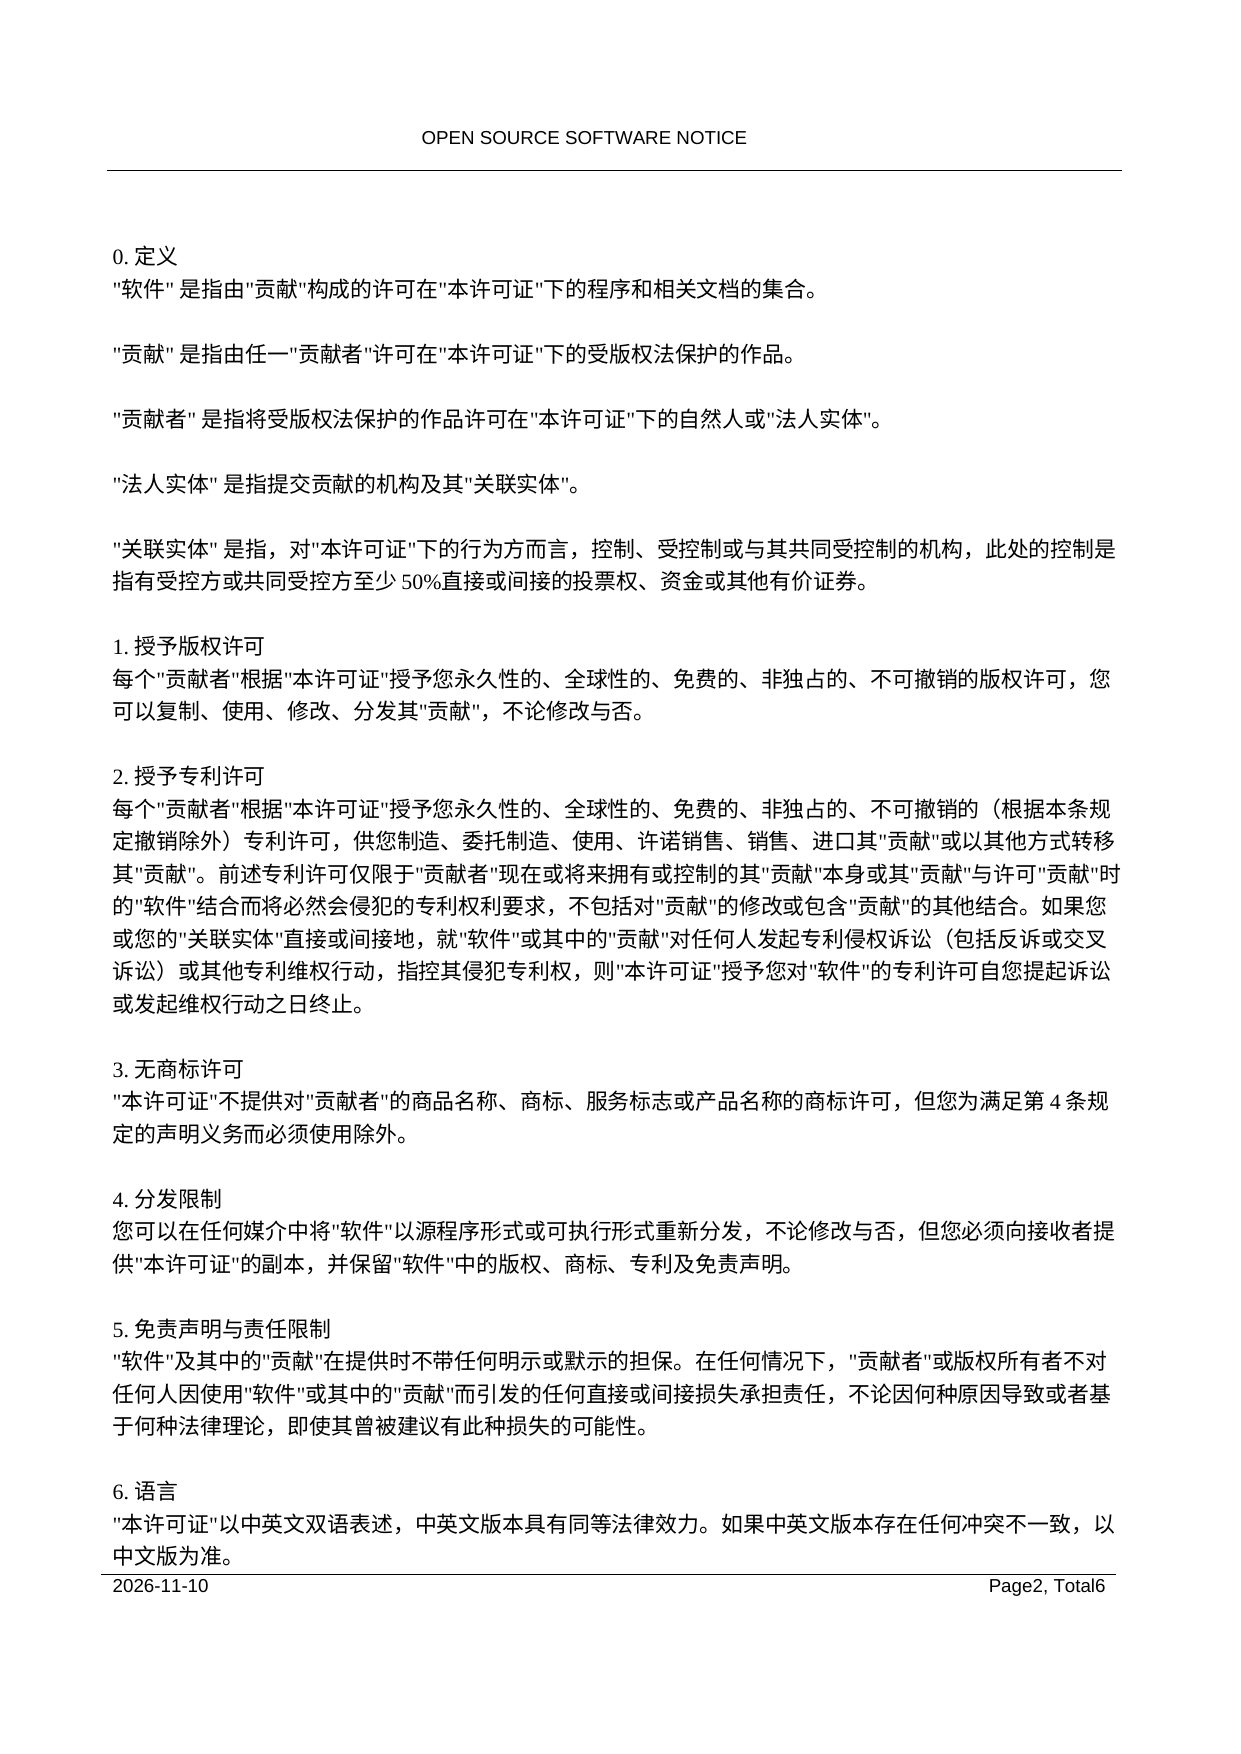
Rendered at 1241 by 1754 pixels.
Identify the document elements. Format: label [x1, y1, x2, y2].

text [112, 206, 1128, 1571]
